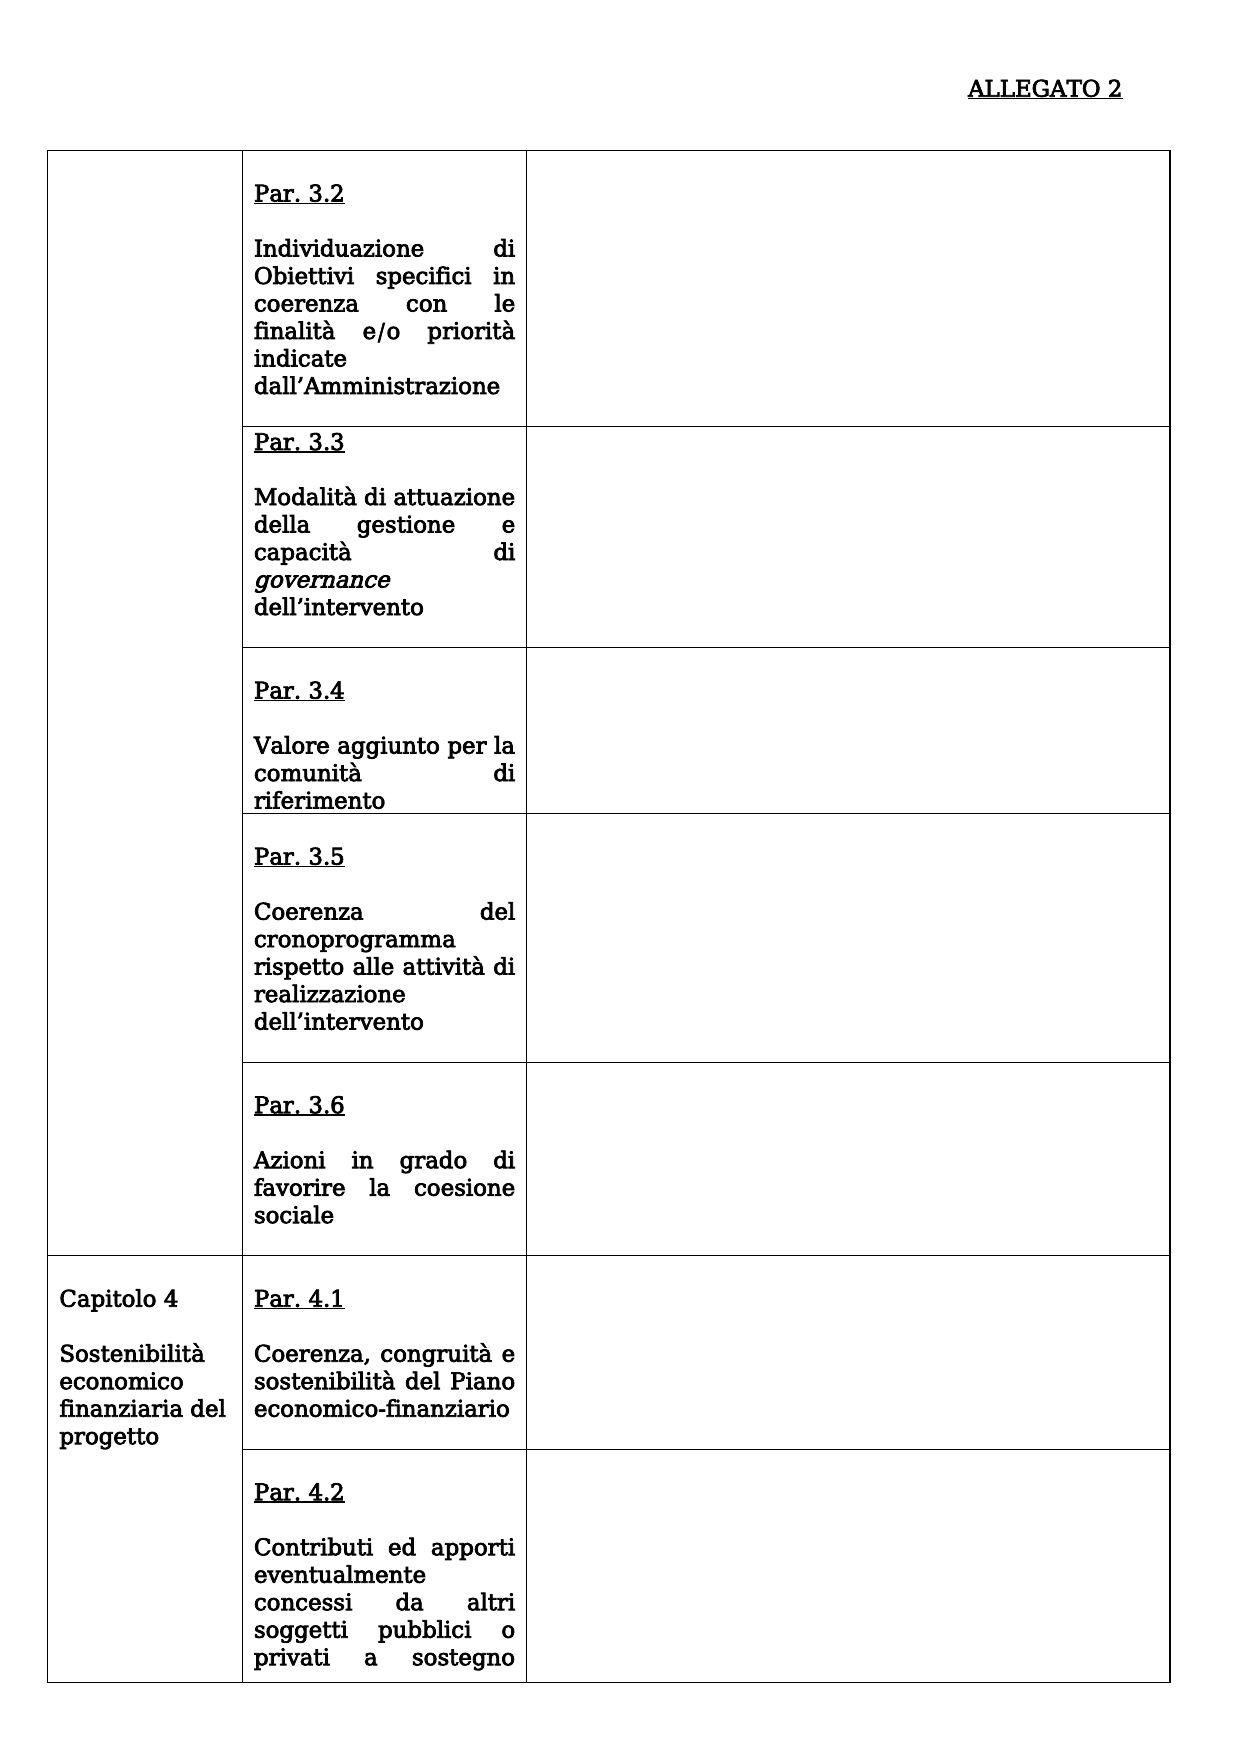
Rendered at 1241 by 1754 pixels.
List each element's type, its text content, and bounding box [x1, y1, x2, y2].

table_cell [527, 151, 1169, 426]
table_cell [527, 1063, 1169, 1255]
table_cell [527, 648, 1169, 813]
table_cell Par. 3.2 Individuazione di Obiettivi specifici in coerenza con le finalità e/o priorità indicate dall’Amministrazione [243, 151, 526, 426]
table_cell Par. 3.3 Modalità di attuazione della gestione e capacità di governance dell’intervento [243, 427, 526, 647]
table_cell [243, 1450, 526, 1682]
table_cell Par. 3.6 Azioni in grado di favorire la coesione sociale [243, 1063, 526, 1255]
table_cell Par. 3.4 Valore aggiunto per la comunità di riferimento [243, 648, 526, 813]
table_cell [527, 1256, 1169, 1449]
table_cell Par. 4.1 Coerenza, congruità e sostenibilità del Piano economico-finanziario [243, 1256, 526, 1449]
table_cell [48, 151, 242, 1255]
table_cell Par. 3.5 Coerenza del cronoprogramma rispetto alle attività di realizzazione dell’intervento [243, 814, 526, 1062]
table_cell [527, 427, 1169, 647]
table_cell Capitolo 4 Sostenibilità economico finanziaria del progetto [48, 1256, 242, 1682]
table_cell [527, 1450, 1169, 1682]
table_cell [527, 814, 1169, 1062]
